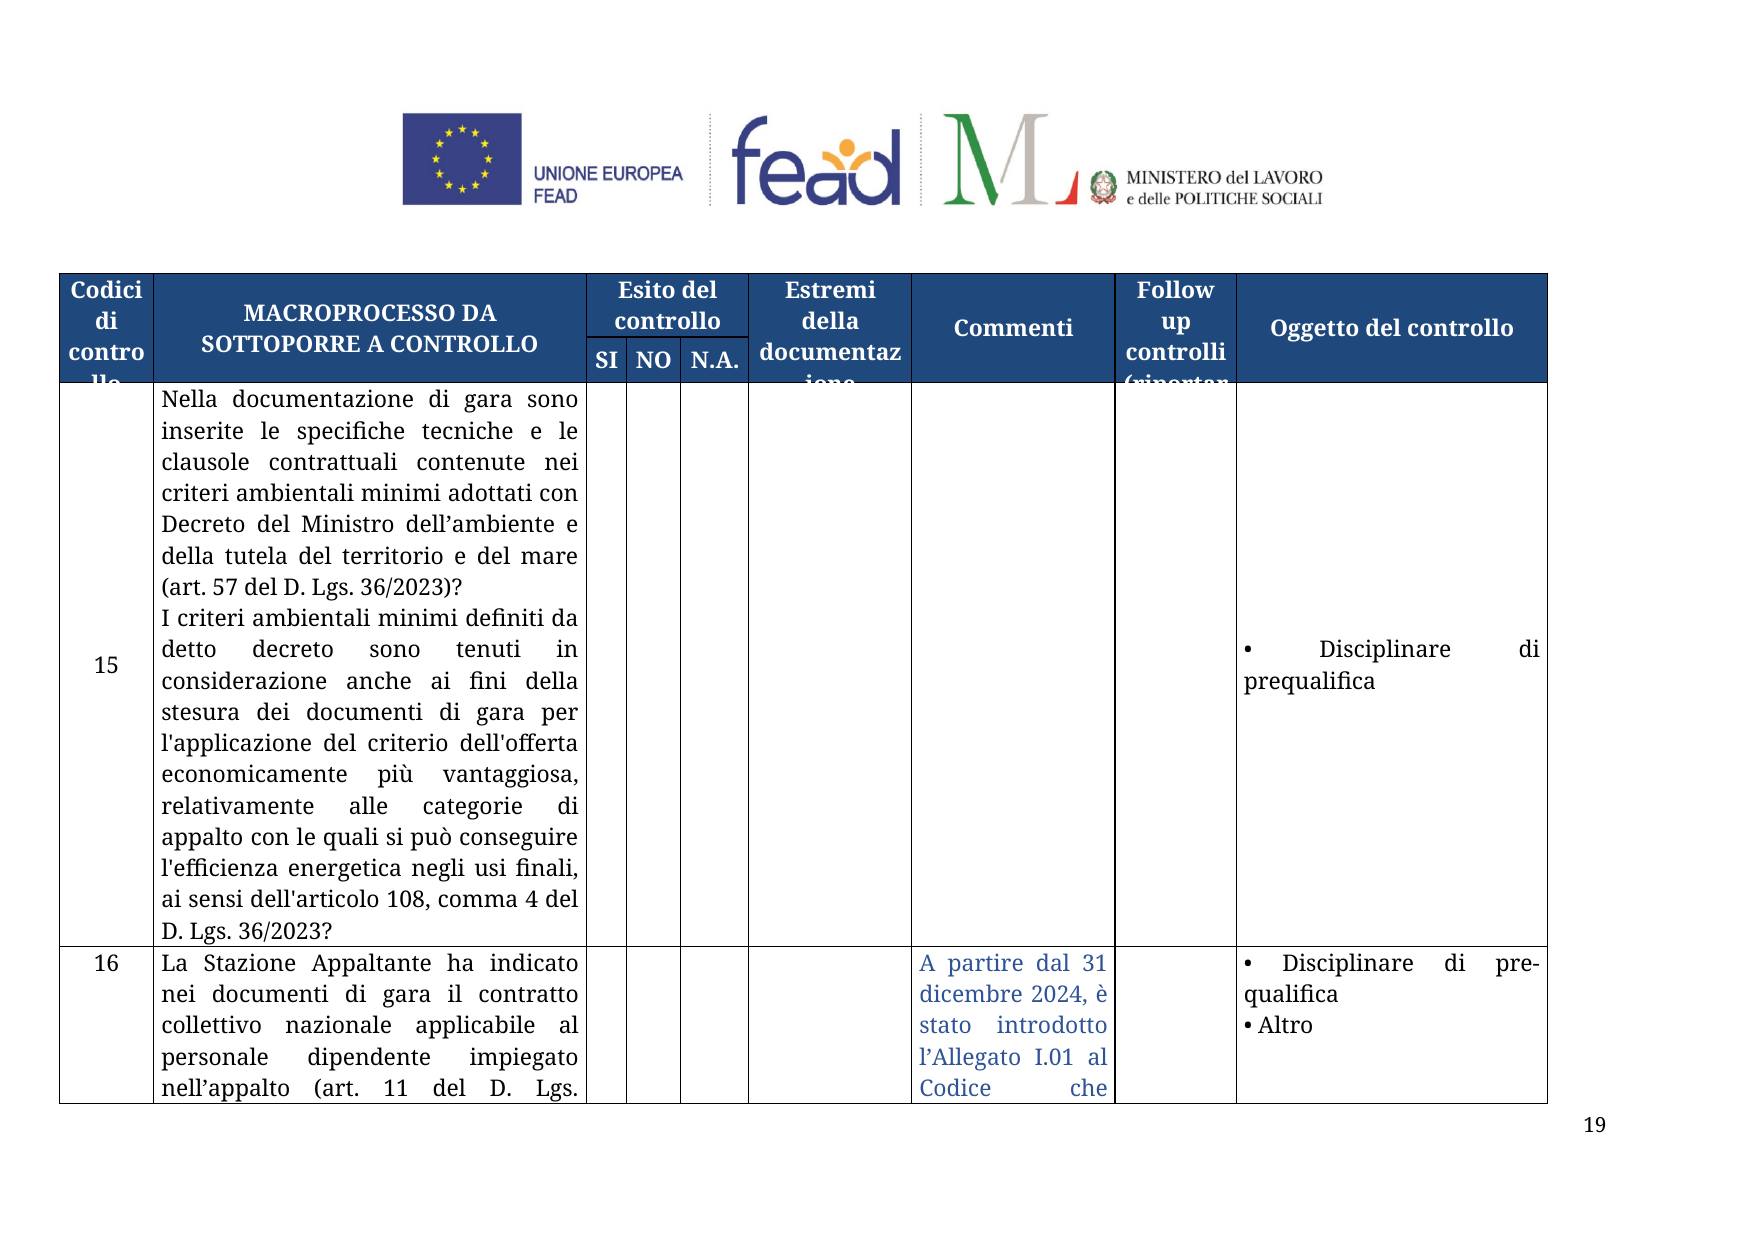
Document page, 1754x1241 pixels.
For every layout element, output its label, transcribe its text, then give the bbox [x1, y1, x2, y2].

table_header Oggetto del controllo [1237, 274, 1547, 382]
table_cell [749, 947, 911, 1103]
table_header Estremi della documentazione probatoria [749, 274, 911, 382]
table_cell • Disciplinare di prequalifica [1237, 383, 1547, 946]
table_header Follow up controlli (riportare esito e verbali di riferimento) [1116, 274, 1236, 382]
table_cell [749, 383, 911, 946]
table_header MACROPROCESSO DA SOTTOPORRE A CONTROLLO [154, 274, 586, 382]
table_cell Nella documentazione di gara sono inserite le specifiche tecniche e le clausole contrattuali contenute nei criteri ambientali minimi adottati con Decreto del Ministro dell’ambiente e della tutela del territorio e del mare (art. 57 del D. Lgs. 36/2023)? I criteri ambientali minimi definiti da detto decreto sono tenuti in considerazione anche ai fini della stesura dei documenti di gara per l'applicazione del criterio dell'offerta economicamente più vantaggiosa, relativamente alle categorie di appalto con le quali si può conseguire l'efficienza energetica negli usi finali, ai sensi dell'articolo 108, comma 4 del D. Lgs. 36/2023? [154, 383, 586, 946]
table_cell [681, 947, 748, 1103]
table_cell [1116, 383, 1236, 946]
table_cell [1116, 947, 1236, 1103]
table_cell [681, 383, 748, 946]
picture [364, 73, 1361, 245]
table_cell N.A. [681, 338, 748, 382]
table_header Esito del controllo [587, 274, 748, 336]
table_cell [912, 383, 1114, 946]
table_cell [587, 383, 626, 946]
table_cell A partire dal 31 dicembre 2024, è stato introdotto l’Allegato I.01 al Codice che stabilisce l’applicazione di un unico CCNL nel bando di gara e disciplina le modalità di individuazione del CCNL applicabile. [912, 947, 1114, 1103]
table_cell 16 [60, 947, 153, 1103]
table_header Commenti [912, 274, 1114, 382]
table_cell [627, 383, 680, 946]
table_cell SI [587, 338, 626, 382]
table_header Codici di controllo [60, 274, 153, 382]
table_cell [587, 947, 626, 1103]
table_cell • Disciplinare di pre-qualifica • Altro [1237, 947, 1547, 1103]
table_cell La Stazione Appaltante ha indicato nei documenti di gara il contratto collettivo nazionale applicabile al personale dipendente impiegato nell’appalto (art. 11 del D. Lgs. 36/2023)? [154, 947, 586, 1103]
table_cell NO [627, 338, 680, 382]
table_cell [627, 947, 680, 1103]
table_cell 15 [60, 383, 153, 946]
